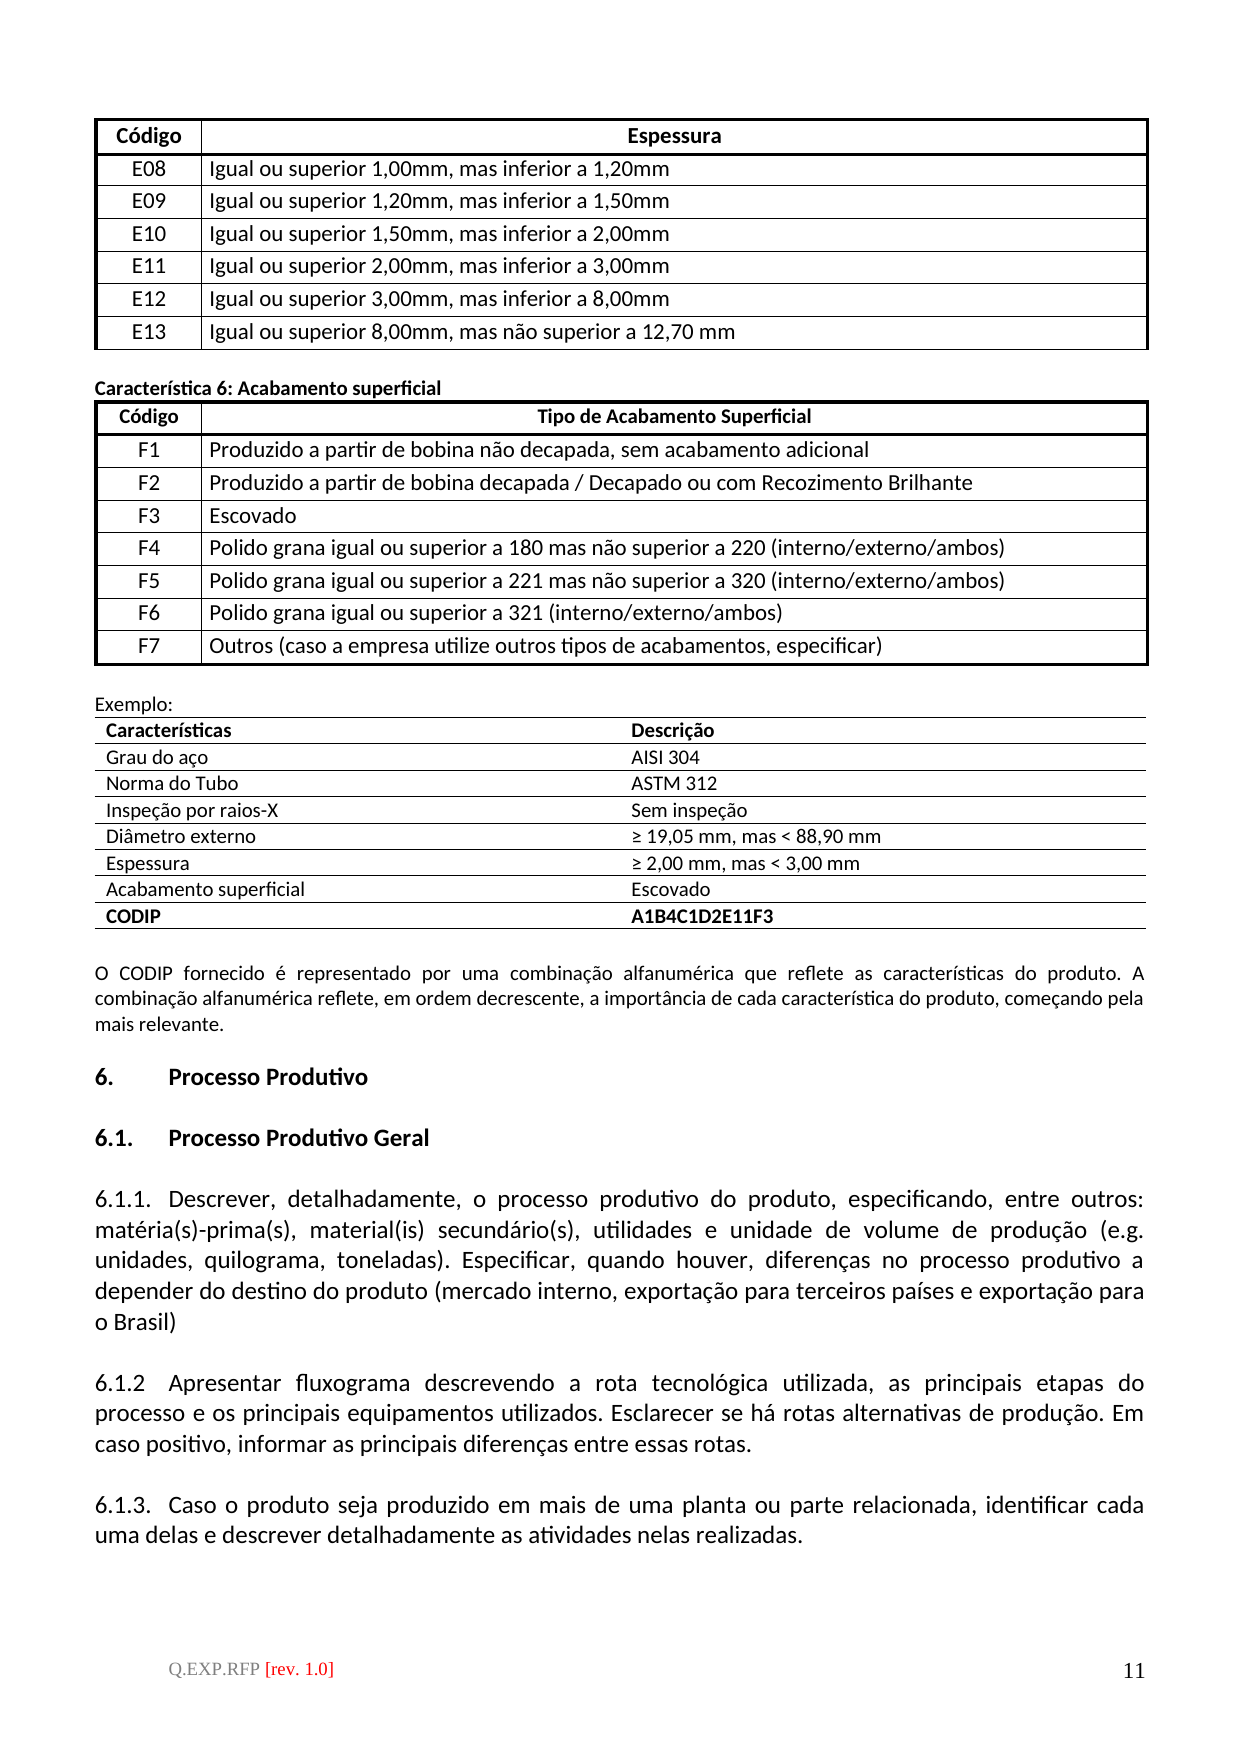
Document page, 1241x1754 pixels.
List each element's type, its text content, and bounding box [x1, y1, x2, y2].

table_header Características [95, 718, 620, 743]
table_header Tipo de Acabamento Superficial [202, 404, 1146, 432]
table_cell Igual ou superior 8,00mm, mas não superior a 12,70 mm [202, 317, 1146, 348]
table_cell Produzido a partir de bobina não decapada, sem acabamento adicional [202, 436, 1146, 467]
table_cell F5 [98, 566, 201, 597]
table_cell E11 [98, 252, 201, 283]
table_cell Igual ou superior 1,50mm, mas inferior a 2,00mm [202, 219, 1146, 251]
table_cell Norma do Tubo [95, 771, 620, 796]
table_cell Igual ou superior 2,00mm, mas inferior a 3,00mm [202, 252, 1146, 283]
text Exemplo: [94, 691, 1146, 717]
table_cell E13 [98, 317, 201, 348]
table_cell Igual ou superior 1,20mm, mas inferior a 1,50mm [202, 186, 1146, 218]
table_cell F4 [98, 533, 201, 565]
table_cell Outros (caso a empresa utilize outros tipos de acabamentos, especificar) [202, 631, 1146, 663]
table_cell Polido grana igual ou superior a 221 mas não superior a 320 (interno/externo/ambos) [202, 566, 1146, 597]
text 6.1. Processo Produtivo Geral [94, 1123, 1146, 1153]
table_cell Escovado [202, 501, 1146, 532]
table_cell Acabamento superficial [95, 876, 620, 902]
table_cell Polido grana igual ou superior a 180 mas não superior a 220 (interno/externo/ambos) [202, 533, 1146, 565]
table_cell Polido grana igual ou superior a 321 (interno/externo/ambos) [202, 599, 1146, 630]
text Característica 6: Acabamento superficial [94, 375, 1146, 400]
table_cell Espessura [95, 850, 620, 875]
table_cell E10 [98, 219, 201, 251]
table_cell A1B4C1D2E11F3 [620, 903, 1146, 928]
table_cell F3 [98, 501, 201, 532]
table_cell ≥ 19,05 mm, mas < 88,90 mm [620, 824, 1146, 849]
text O CODIP fornecido é representado por uma combinação alfanumérica que reflete as características do produto. A combinação alfanumérica reflete, em ordem decrescente, a importância de cada característica do produto, começando pela mais relevante. [94, 960, 1146, 1036]
text 6.1.2 Apresentar fluxograma descrevendo a rota tecnológica utilizada, as principais etapas do processo e os principais equipamentos utilizados. Esclarecer se há rotas alternativas de produção. Em caso positivo, informar as principais diferenças entre essas rotas. [94, 1367, 1146, 1458]
table_header Código [98, 404, 201, 432]
table_cell ASTM 312 [620, 771, 1146, 796]
table_cell E12 [98, 284, 201, 316]
subtitle 6. Processo Produtivo [94, 1062, 1146, 1092]
table_cell Produzido a partir de bobina decapada / Decapado ou com Recozimento Brilhante [202, 468, 1146, 500]
text 6.1.1. Descrever, detalhadamente, o processo produtivo do produto, especificando, entre outros: matéria(s)-prima(s), material(is) secundário(s), utilidades e unidade de volume de produção (e.g. unidades, quilograma, toneladas). Especificar, quando houver, diferenças no processo produtivo a depender do destino do produto (mercado interno, exportação para terceiros países e exportação para o Brasil) [94, 1184, 1146, 1336]
table_cell Diâmetro externo [95, 824, 620, 849]
table_cell Grau do aço [95, 744, 620, 769]
table_cell Igual ou superior 1,00mm, mas inferior a 1,20mm [202, 156, 1146, 185]
table_header Código [98, 121, 201, 153]
table_header Descrição [620, 718, 1146, 743]
table_cell Inspeção por raios-X [95, 797, 620, 822]
table_header Espessura [202, 121, 1146, 153]
table_cell Escovado [620, 876, 1146, 902]
table_cell CODIP [95, 903, 620, 928]
table_cell AISI 304 [620, 744, 1146, 769]
table_cell E08 [98, 156, 201, 185]
table_cell F7 [98, 631, 201, 663]
text 6.1.3. Caso o produto seja produzido em mais de uma planta ou parte relacionada, identificar cada uma delas e descrever detalhadamente as atividades nelas realizadas. [94, 1489, 1146, 1550]
table_cell ≥ 2,00 mm, mas < 3,00 mm [620, 850, 1146, 875]
table_cell F2 [98, 468, 201, 500]
table_cell F6 [98, 599, 201, 630]
table_cell E09 [98, 186, 201, 218]
table_cell Igual ou superior 3,00mm, mas inferior a 8,00mm [202, 284, 1146, 316]
table_cell F1 [98, 436, 201, 467]
table_cell Sem inspeção [620, 797, 1146, 822]
